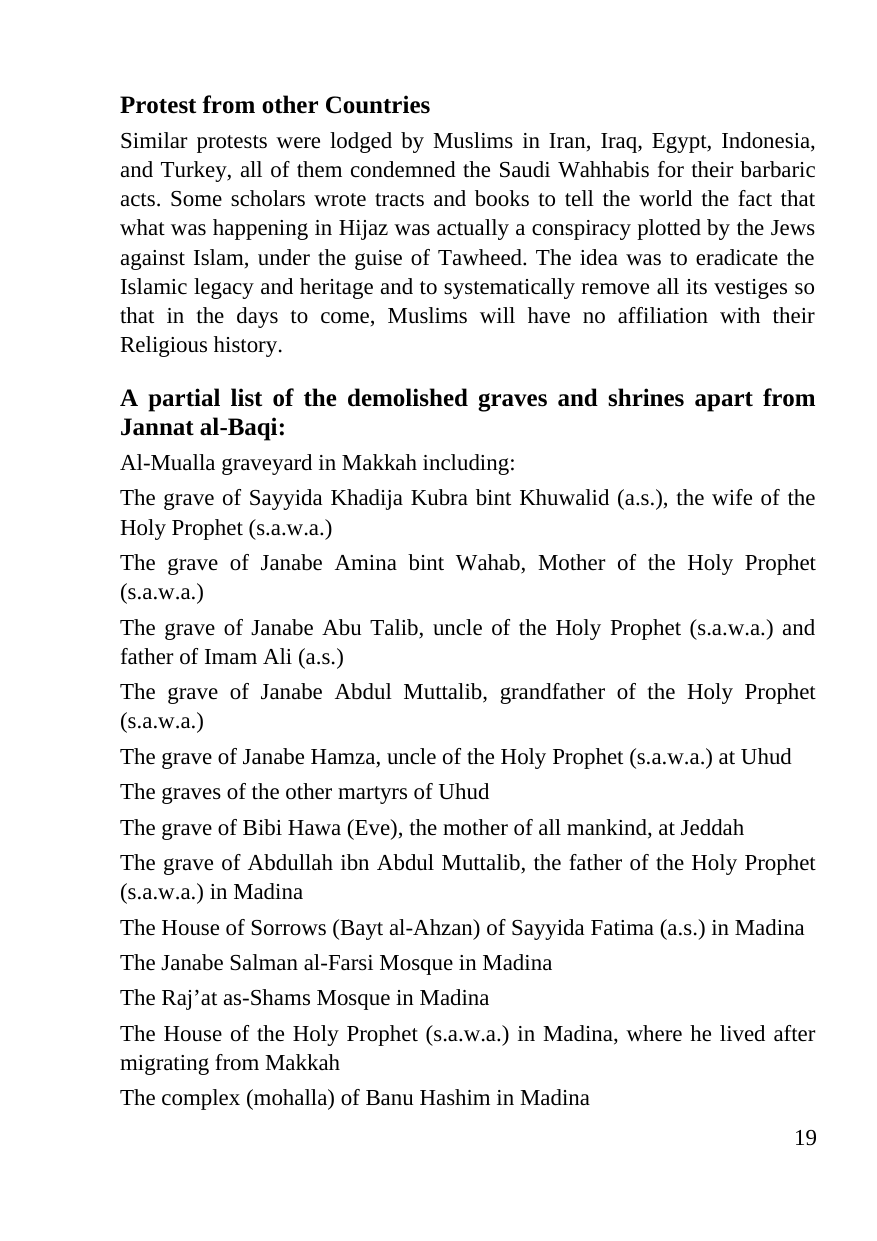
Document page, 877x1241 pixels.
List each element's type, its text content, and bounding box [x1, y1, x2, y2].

text The grave of Sayyida Khadija Kubra bint Khuwalid (a.s.), the wife of the Holy Prophet (s.a.w.a.) [120, 482, 817, 541]
text The House of the Holy Prophet (s.a.w.a.) in Madina, where he lived after migrating from Makkah [120, 1018, 817, 1076]
subtitle A partial list of the demolished graves and shrines apart from Jannat al-Baqi: [120, 383, 817, 441]
text The grave of Abdullah ibn Abdul Muttalib, the father of the Holy Prophet (s.a.w.a.) in Madina [120, 847, 817, 905]
text Al-Mualla graveyard in Makkah including: [120, 447, 817, 476]
text The grave of Janabe Amina bint Wahab, Mother of the Holy Prophet (s.a.w.a.) [120, 547, 817, 605]
subtitle Protest from other Countries [120, 90, 817, 119]
text The grave of Janabe Abdul Muttalib, grandfather of the Holy Prophet (s.a.w.a.) [120, 676, 817, 734]
text Similar protests were lodged by Muslims in Iran, Iraq, Egypt, Indonesia, and Turkey, all of them condemned the Saudi Wahhabis for their barbaric acts. Some scholars wrote tracts and books to tell the world the fact that what was happening in Hijaz was actually a conspiracy plotted by the Jews against Islam, under the guise of Tawheed. The idea was to eradicate the Islamic legacy and heritage and to systematically remove all its vestiges so that in the days to come, Muslims will have no affiliation with their Religious history. [120, 125, 817, 358]
text The Janabe Salman al-Farsi Mosque in Madina [120, 947, 817, 976]
text The grave of Bibi Hawa (Eve), the mother of all mankind, at Jeddah [120, 812, 817, 841]
text The grave of Janabe Hamza, uncle of the Holy Prophet (s.a.w.a.) at Uhud [120, 741, 817, 770]
text The Raj’at as-Shams Mosque in Madina [120, 982, 817, 1012]
text The grave of Janabe Abu Talib, uncle of the Holy Prophet (s.a.w.a.) and father of Imam Ali (a.s.) [120, 612, 817, 670]
text The complex (mohalla) of Banu Hashim in Madina [120, 1082, 817, 1112]
text The House of Sorrows (Bayt al-Ahzan) of Sayyida Fatima (a.s.) in Madina [120, 912, 817, 941]
text The graves of the other martyrs of Uhud [120, 776, 817, 805]
